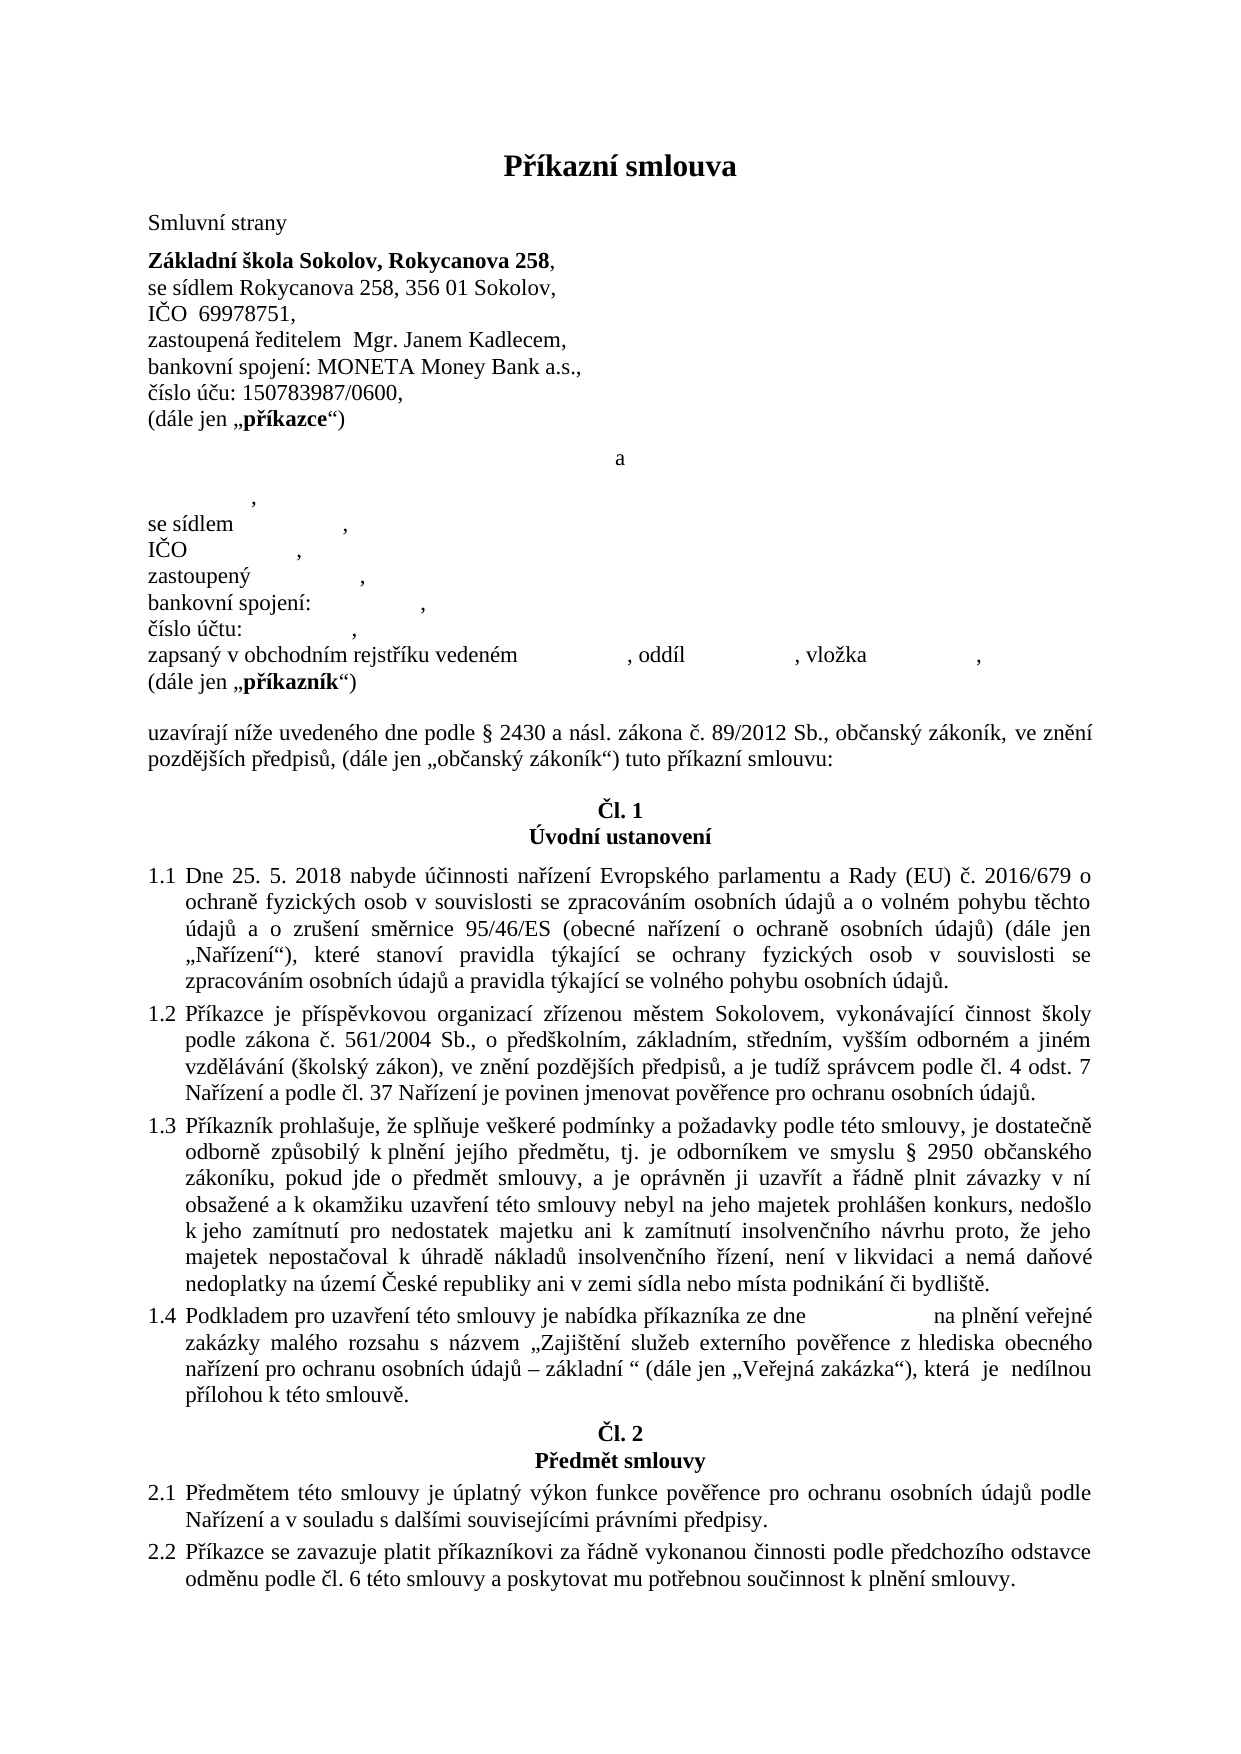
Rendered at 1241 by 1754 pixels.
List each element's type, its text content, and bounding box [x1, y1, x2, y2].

list Předmětem této smlouvy je úplatný výkon funkce pověřence pro ochranu osobních údajů podle Nařízení a v souladu s dalšími souvisejícími právními předpisy. [148, 1479, 1093, 1532]
text se sídlem , [148, 509, 1093, 536]
text uzavírají níže uvedeného dne podle § 2430 a násl. zákona č. 89/2012 Sb., občanský zákoník, ve znění pozdějších předpisů, (dále jen „občanský zákoník“) tuto příkazní smlouvu: [148, 719, 1093, 772]
text IČO , [148, 536, 1093, 562]
text zastoupený , [148, 562, 1093, 589]
text Základní škola Sokolov, Rokycanova 258, [148, 247, 1093, 274]
text (dále jen „příkazce“) [148, 406, 1093, 432]
text bankovní spojení: MONETA Money Bank a.s., [148, 353, 1093, 379]
text IČO 69978751, [148, 300, 1093, 326]
text Úvodní ustanovení [148, 823, 1093, 849]
text číslo účtu: , [148, 615, 1093, 641]
list Příkazce se zavazuje platit příkazníkovi za řádně vykonanou činnosti podle předchozího odstavce odměnu podle čl. 6 této smlouvy a poskytovat mu potřebnou součinnost k plnění smlouvy. [148, 1538, 1093, 1591]
text číslo úču: 150783987/0600, [148, 379, 1093, 406]
list Podkladem pro uzavření této smlouvy je nabídka příkazníka ze dne na plnění veřejné zakázky malého rozsahu s názvem „Zajištění služeb externího pověřence z hlediska obecného nařízení pro ochranu osobních údajů – základní “ (dále jen „Veřejná zakázka“), která je nedílnou přílohou k této smlouvě. [148, 1302, 1093, 1408]
text zastoupená ředitelem Mgr. Janem Kadlecem, [148, 326, 1093, 353]
text Čl. 1 [148, 797, 1093, 823]
list Dne 25. 5. 2018 nabyde účinnosti nařízení Evropského parlamentu a Rady (EU) č. 2016/679 o ochraně fyzických osob v souvislosti se zpracováním osobních údajů a o volném pohybu těchto údajů a o zrušení směrnice 95/46/ES (obecné nařízení o ochraně osobních údajů) (dále jen „Nařízení“), které stanoví pravidla týkající se ochrany fyzických osob v souvislosti se zpracováním osobních údajů a pravidla týkající se volného pohybu osobních údajů. [148, 862, 1093, 994]
text Předmět smlouvy [148, 1447, 1093, 1473]
text , [148, 483, 1093, 509]
text se sídlem Rokycanova 258, 356 01 Sokolov, [148, 274, 1093, 300]
text (dále jen „příkazník“) [148, 668, 1093, 694]
text zapsaný v obchodním rejstříku vedeném , oddíl , vložka , [148, 641, 1093, 668]
text Smluvní strany [148, 208, 1093, 235]
list Příkazce je příspěvkovou organizací zřízenou městem Sokolovem, vykonávající činnost školy podle zákona č. 561/2004 Sb., o předškolním, základním, středním, vyšším odborném a jiném vzdělávání (školský zákon), ve znění pozdějších předpisů, a je tudíž správcem podle čl. 4 odst. 7 Nařízení a podle čl. 37 Nařízení je povinen jmenovat pověřence pro ochranu osobních údajů. [148, 1000, 1093, 1105]
text bankovní spojení: , [148, 589, 1093, 615]
text a [148, 444, 1093, 471]
text Čl. 2 [148, 1420, 1093, 1447]
list Příkazník prohlašuje, že splňuje veškeré podmínky a požadavky podle této smlouvy, je dostatečně odborně způsobilý k plnění jejího předmětu, tj. je odborníkem ve smyslu § 2950 občanského zákoníku, pokud jde o předmět smlouvy, a je oprávněn ji uzavřít a řádně plnit závazky v ní obsažené a k okamžiku uzavření této smlouvy nebyl na jeho majetek prohlášen konkurs, nedošlo k jeho zamítnutí pro nedostatek majetku ani k zamítnutí insolvenčního návrhu proto, že jeho majetek nepostačoval k úhradě nákladů insolvenčního řízení, není v likvidaci a nemá daňové nedoplatky na území České republiky ani v zemi sídla nebo místa podnikání či bydliště. [148, 1112, 1093, 1296]
text Příkazní smlouva [148, 148, 1093, 183]
